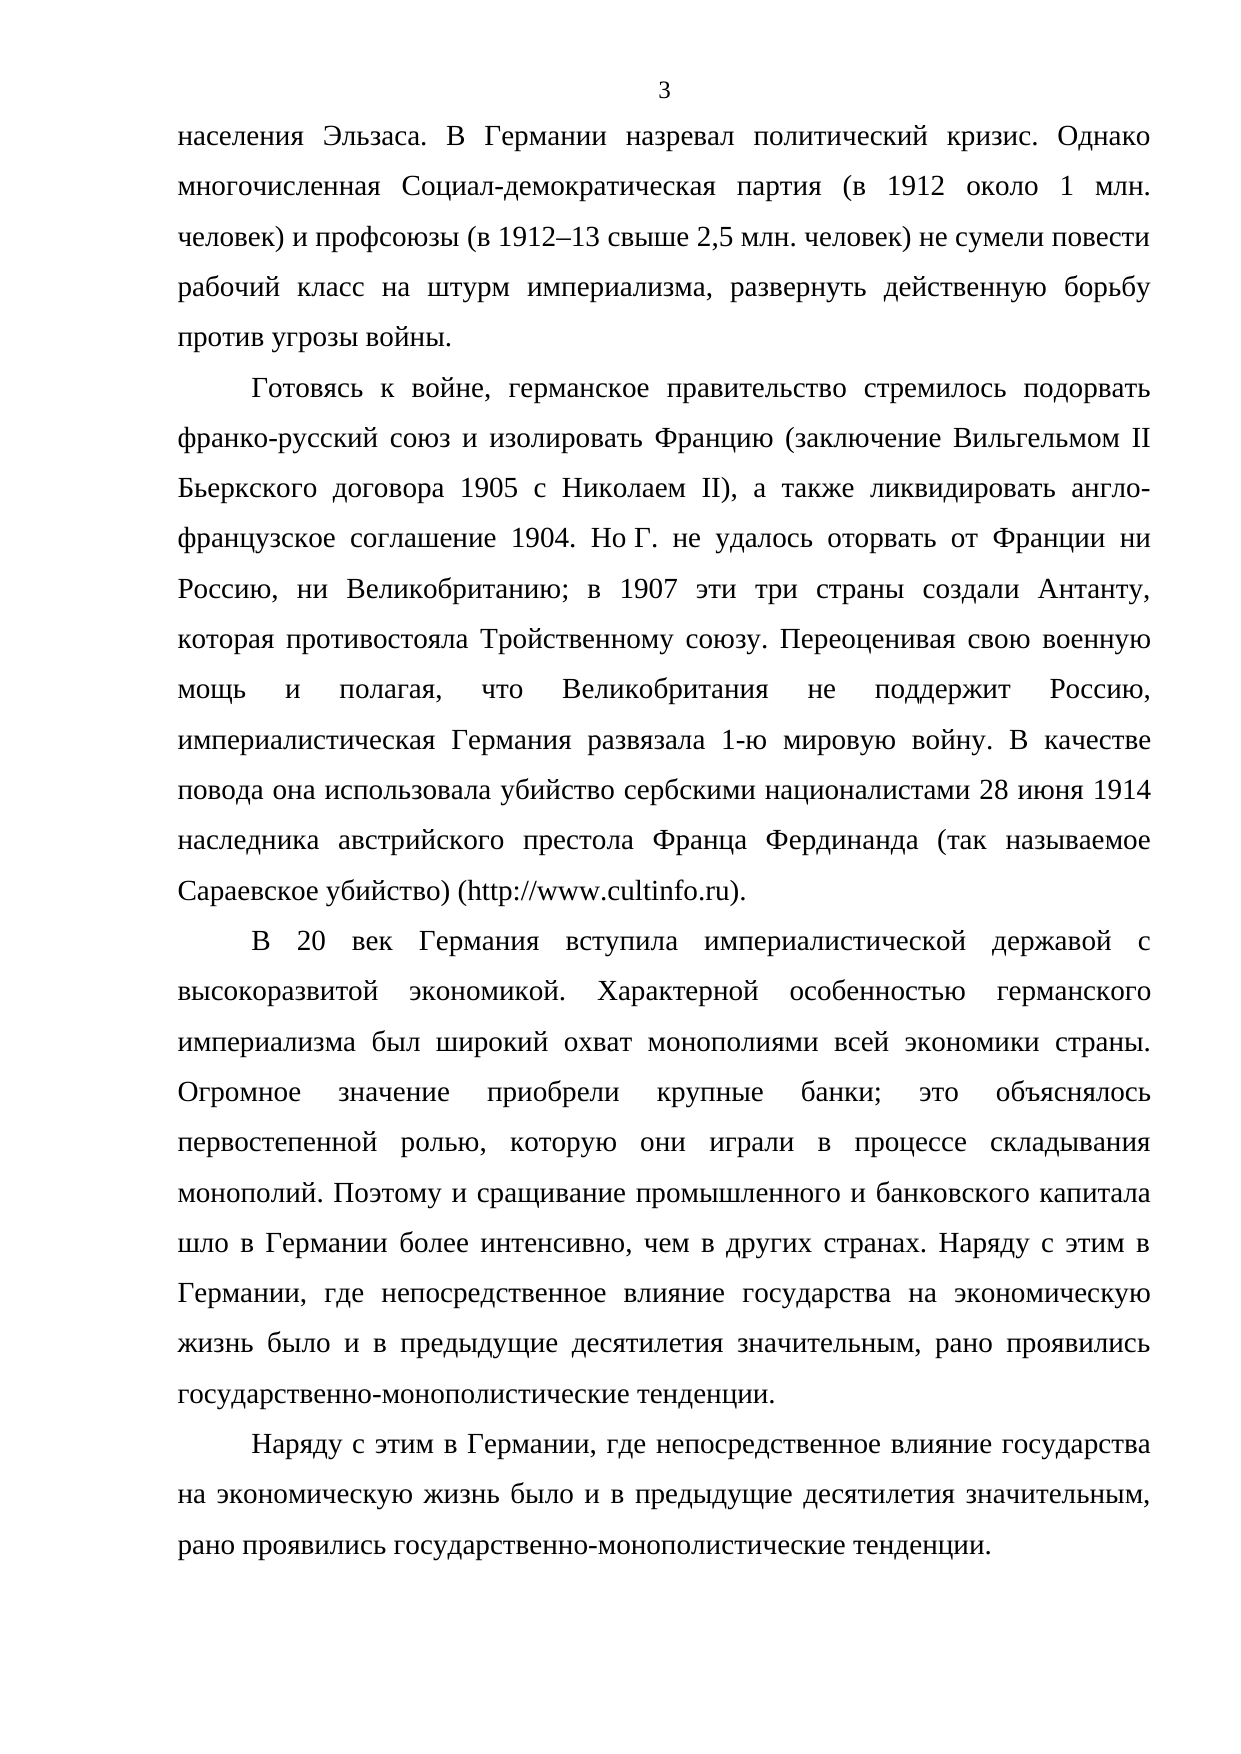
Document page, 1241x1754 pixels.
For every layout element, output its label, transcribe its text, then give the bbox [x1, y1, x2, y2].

text Готовясь к войне, германское правительство стремилось подорвать франко-русский союз и изолировать Францию (заключение Вильгельмом II Бьеркского договора 1905 с Николаем II), а также ликвидировать англо-французское соглашение 1904. Но Г. не удалось оторвать от Франции ни Россию, ни Великобританию; в 1907 эти три страны создали Антанту, которая противостояла Тройственному союзу. Переоценивая свою военную мощь и полагая, что Великобритания не поддержит Россию, империалистическая Германия развязала 1-ю мировую войну. В качестве повода она использовала убийство сербскими националистами 28 июня 1914 наследника австрийского престола Франца Фердинанда (так называемое Сараевское убийство) (http://www.cultinfo.ru). [177, 370, 1152, 906]
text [177, 118, 1152, 353]
text Наряду с этим в Германии, где непосредственное влияние государства на экономическую жизнь было и в предыдущие десятилетия значительным, рано проявились государственно-монополистические тенденции. [177, 1426, 1152, 1560]
text В 20 век Германия вступила империалистической державой с высокоразвитой экономикой. Характерной особенностью германского империализма был широкий охват монополиями всей экономики страны. Огромное значение приобрели крупные банки; это объяснялось первостепенной ролью, которую они играли в процессе складывания монополий. Поэтому и сращивание промышленного и банковского капитала шло в Германии более интенсивно, чем в других странах. Наряду с этим в Германии, где непосредственное влияние государства на экономическую жизнь было и в предыдущие десятилетия значительным, рано проявились государственно-монополистические тенденции. [177, 923, 1152, 1409]
